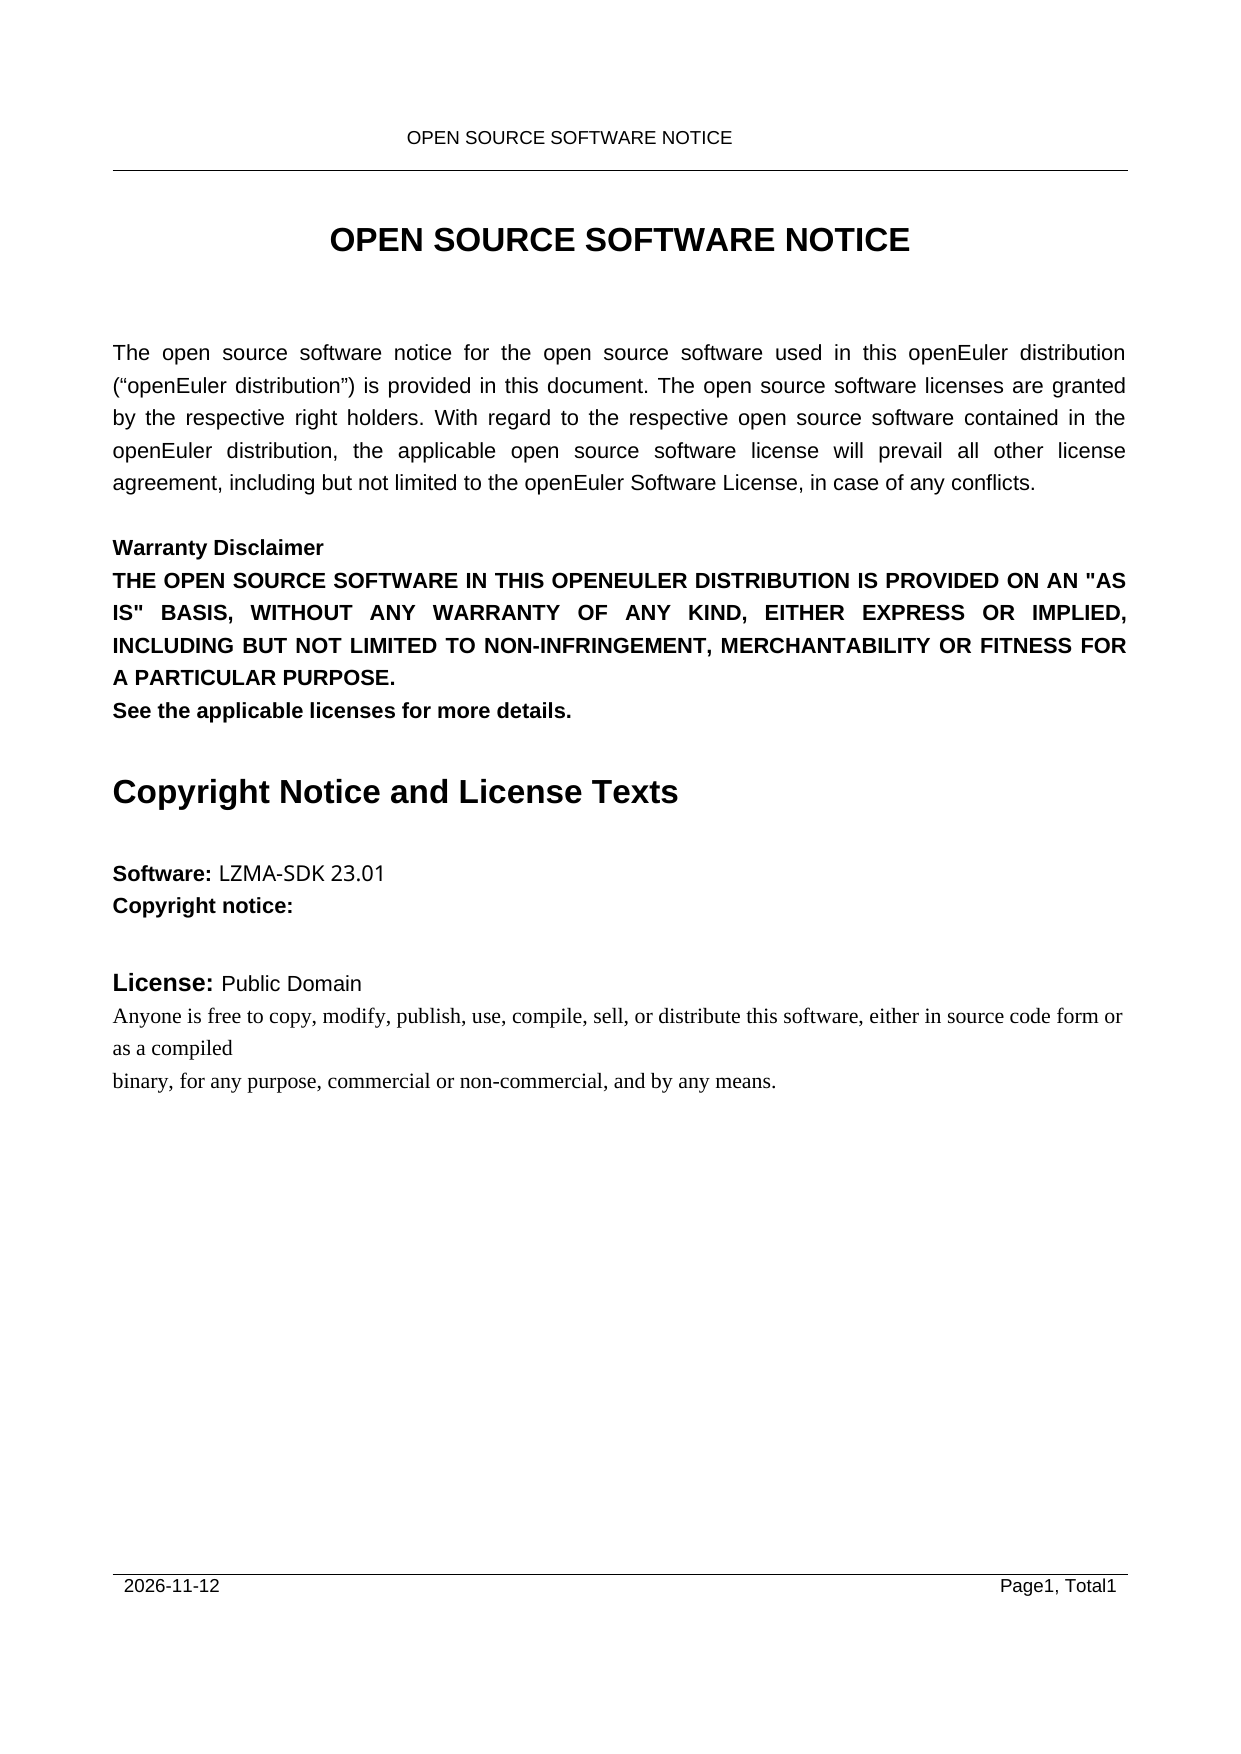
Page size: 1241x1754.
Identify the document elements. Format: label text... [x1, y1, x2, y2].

text Warranty Disclaimer [112, 531, 1128, 564]
text The open source software notice for the open source software used in this openEuler distribution (“openEuler distribution”) is provided in this document. The open source software licenses are granted by the respective right holders. With regard to the respective open source software contained in the openEuler distribution, the applicable open source software license will prevail all other license agreement, including but not limited to the openEuler Software License, in case of any conflicts. [112, 336, 1128, 499]
text Copyright notice: [112, 889, 1128, 921]
text Copyright Notice and License Texts [112, 759, 1128, 824]
text OPEN SOURCE SOFTWARE NOTICE [112, 206, 1128, 271]
text THE OPEN SOURCE SOFTWARE IN THIS OPENEULER DISTRIBUTION IS PROVIDED ON AN "AS IS" BASIS, WITHOUT ANY WARRANTY OF ANY KIND, EITHER EXPRESS OR IMPLIED, INCLUDING BUT NOT LIMITED TO NON-INFRINGEMENT, MERCHANTABILITY OR FITNESS FOR A PARTICULAR PURPOSE. See the applicable licenses for more details. [112, 564, 1128, 726]
text Anyone is free to copy, modify, publish, use, compile, sell, or distribute this software, either in source code form or as a compiled binary, for any purpose, commercial or non-commercial, and by any means. [112, 999, 1128, 1096]
text License: Public Domain [112, 966, 1128, 999]
title Software: LZMA-SDK 23.01 [112, 856, 1128, 889]
